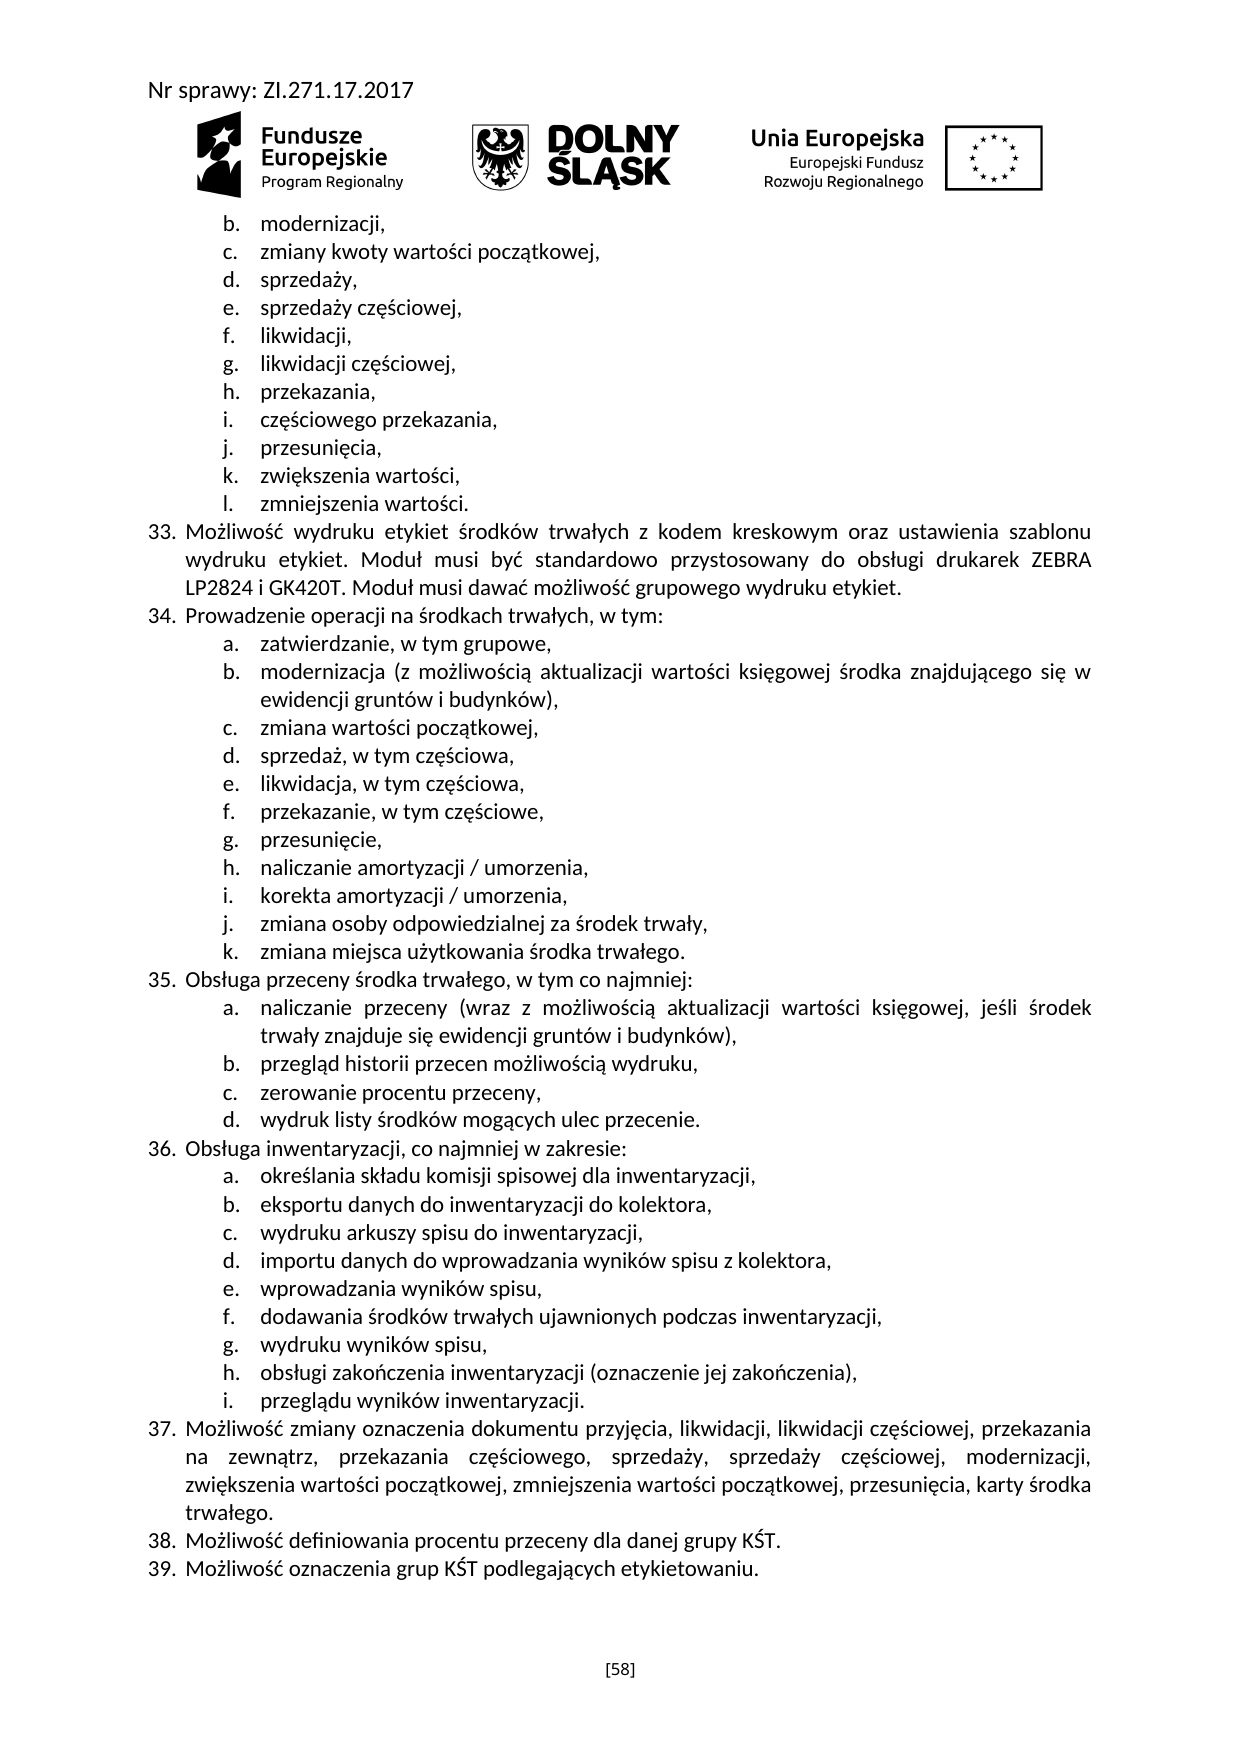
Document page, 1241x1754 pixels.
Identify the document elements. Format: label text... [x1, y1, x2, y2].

list sprzedaży częściowej, [223, 293, 1093, 321]
list zwiększenia wartości, [223, 461, 1093, 489]
list Możliwość definiowania procentu przeceny dla danej grupy KŚT. [148, 1526, 1093, 1554]
list likwidacji, [223, 321, 1093, 349]
list likwidacja, w tym częściowa, [223, 769, 1093, 797]
list przeglądu wyników inwentaryzacji. [223, 1386, 1093, 1414]
list korekta amortyzacji / umorzenia, [223, 881, 1093, 909]
list zmiana wartości początkowej, [223, 713, 1093, 741]
list zmiany kwoty wartości początkowej, [223, 237, 1093, 265]
list wydruk listy środków mogących ulec przecenie. [223, 1106, 1093, 1134]
list naliczanie amortyzacji / umorzenia, [223, 853, 1093, 881]
list wprowadzania wyników spisu, [223, 1274, 1093, 1302]
list Możliwość zmiany oznaczenia dokumentu przyjęcia, likwidacji, likwidacji częściowej, przekazania na zewnątrz, przekazania częściowego, sprzedaży, sprzedaży częściowej, modernizacji, zwiększenia wartości początkowej, zmniejszenia wartości początkowej, przesunięcia, karty środka trwałego. [148, 1414, 1093, 1526]
list przesunięcia, [223, 433, 1093, 461]
list zatwierdzanie, w tym grupowe, [223, 629, 1093, 657]
list sprzedaż, w tym częściowa, [223, 741, 1093, 769]
list zmiana osoby odpowiedzialnej za środek trwały, [223, 909, 1093, 937]
list przekazania, [223, 377, 1093, 405]
list likwidacji częściowej, [223, 349, 1093, 377]
list częściowego przekazania, [223, 405, 1093, 433]
list obsługi zakończenia inwentaryzacji (oznaczenie jej zakończenia), [223, 1358, 1093, 1386]
list zerowanie procentu przeceny, [223, 1078, 1093, 1106]
list Obsługa inwentaryzacji, co najmniej w zakresie: [148, 1134, 1093, 1162]
list sprzedaży, [223, 265, 1093, 293]
list modernizacja (z możliwością aktualizacji wartości księgowej środka znajdującego się w ewidencji gruntów i budynków), [223, 657, 1093, 713]
list Prowadzenie operacji na środkach trwałych, w tym: [148, 601, 1093, 629]
list Możliwość oznaczenia grup KŚT podlegających etykietowaniu. [148, 1554, 1093, 1582]
list modernizacji, [223, 209, 1093, 237]
list określania składu komisji spisowej dla inwentaryzacji, [223, 1162, 1093, 1190]
list naliczanie przeceny (wraz z możliwością aktualizacji wartości księgowej, jeśli środek trwały znajduje się ewidencji gruntów i budynków), [223, 993, 1093, 1049]
list wydruku arkuszy spisu do inwentaryzacji, [223, 1218, 1093, 1246]
list przesunięcie, [223, 825, 1093, 853]
list zmiana miejsca użytkowania środka trwałego. [223, 937, 1093, 966]
list Możliwość wydruku etykiet środków trwałych z kodem kreskowym oraz ustawienia szablonu wydruku etykiet. Moduł musi być standardowo przystosowany do obsługi drukarek ZEBRA LP2824 i GK420T. Moduł musi dawać możliwość grupowego wydruku etykiet. [148, 517, 1093, 601]
picture [197, 104, 1043, 209]
list przekazanie, w tym częściowe, [223, 797, 1093, 825]
list importu danych do wprowadzania wyników spisu z kolektora, [223, 1246, 1093, 1274]
list przegląd historii przecen możliwością wydruku, [223, 1049, 1093, 1078]
list dodawania środków trwałych ujawnionych podczas inwentaryzacji, [223, 1302, 1093, 1330]
list wydruku wyników spisu, [223, 1330, 1093, 1358]
list zmniejszenia wartości. [223, 489, 1093, 517]
list eksportu danych do inwentaryzacji do kolektora, [223, 1190, 1093, 1218]
list Obsługa przeceny środka trwałego, w tym co najmniej: [148, 966, 1093, 993]
